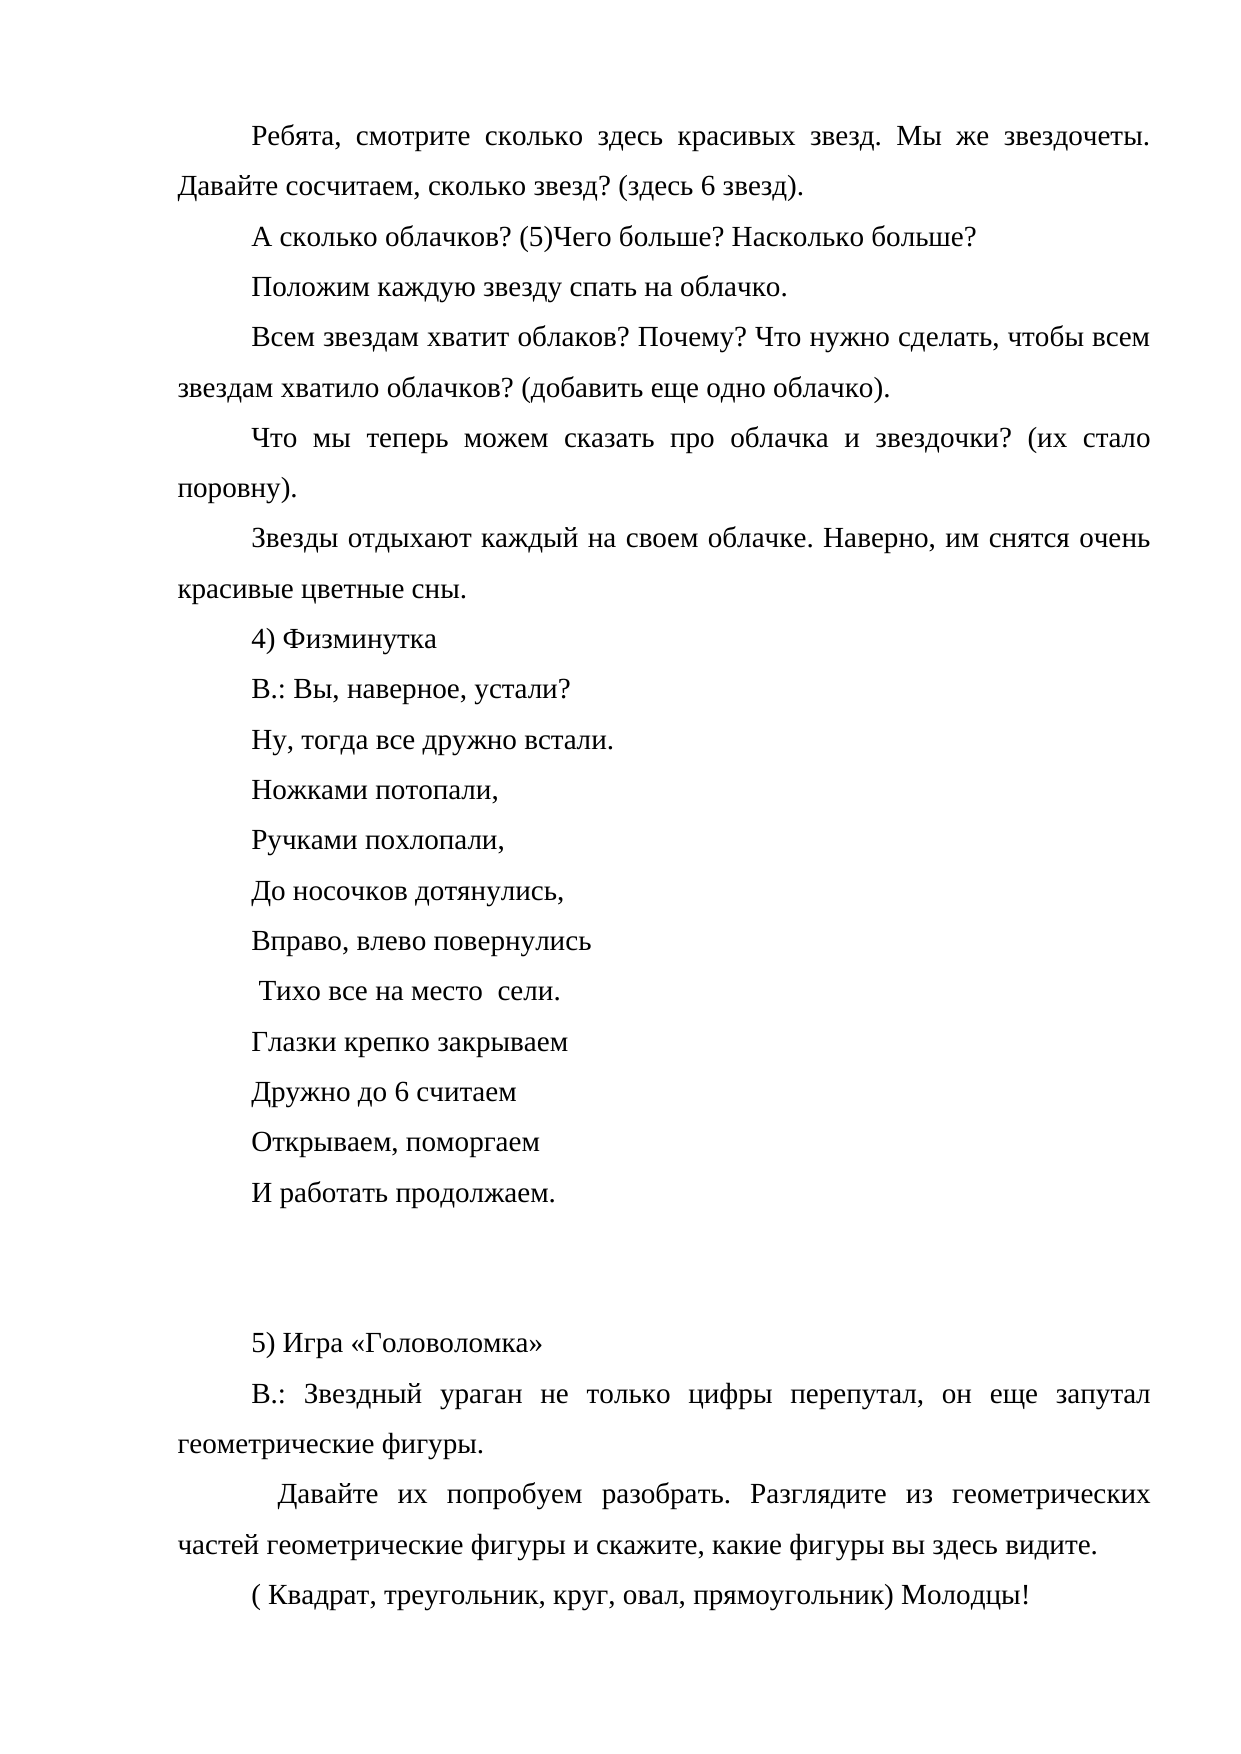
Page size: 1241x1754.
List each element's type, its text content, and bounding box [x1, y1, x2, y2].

text И работать продолжаем. [177, 1175, 1152, 1208]
text А сколько облачков? (5)Чего больше? Насколько больше? [177, 219, 1152, 252]
text Ножками потопали, [177, 772, 1152, 806]
text Дружно до 6 считаем [177, 1074, 1152, 1108]
text 4) Физминутка [177, 621, 1152, 655]
text В.: Вы, наверное, устали? [177, 672, 1152, 705]
text Вправо, влево повернулись [177, 923, 1152, 957]
text Всем звездам хватит облаков? Почему? Что нужно сделать, чтобы всем звездам хватило облачков? (добавить еще одно облачко). [177, 319, 1152, 403]
text 5) Игра «Головоломка» [177, 1326, 1152, 1359]
text Давайте их попробуем разобрать. Разглядите из геометрических частей геометрические фигуры и скажите, какие фигуры вы здесь видите. [177, 1477, 1152, 1560]
text Звезды отдыхают каждый на своем облачке. Наверно, им снятся очень красивые цветные сны. [177, 521, 1152, 604]
text Ребята, смотрите сколько здесь красивых звезд. Мы же звездочеты. Давайте сосчитаем, сколько звезд? (здесь 6 звезд). [177, 118, 1152, 202]
text До носочков дотянулись, [177, 873, 1152, 906]
text Ручками похлопали, [177, 822, 1152, 856]
text Что мы теперь можем сказать про облачка и звездочки? (их стало поровну). [177, 420, 1152, 504]
text В.: Звездный ураган не только цифры перепутал, он еще запутал геометрические фигуры. [177, 1376, 1152, 1460]
text Ну, тогда все дружно встали. [177, 722, 1152, 755]
text Глазки крепко закрываем [177, 1024, 1152, 1057]
text Положим каждую звезду спать на облачко. [177, 269, 1152, 303]
text Тихо все на место сели. [177, 973, 1152, 1007]
text Открываем, поморгаем [177, 1124, 1152, 1158]
text ( Квадрат, треугольник, круг, овал, прямоугольник) Молодцы! [177, 1577, 1152, 1611]
